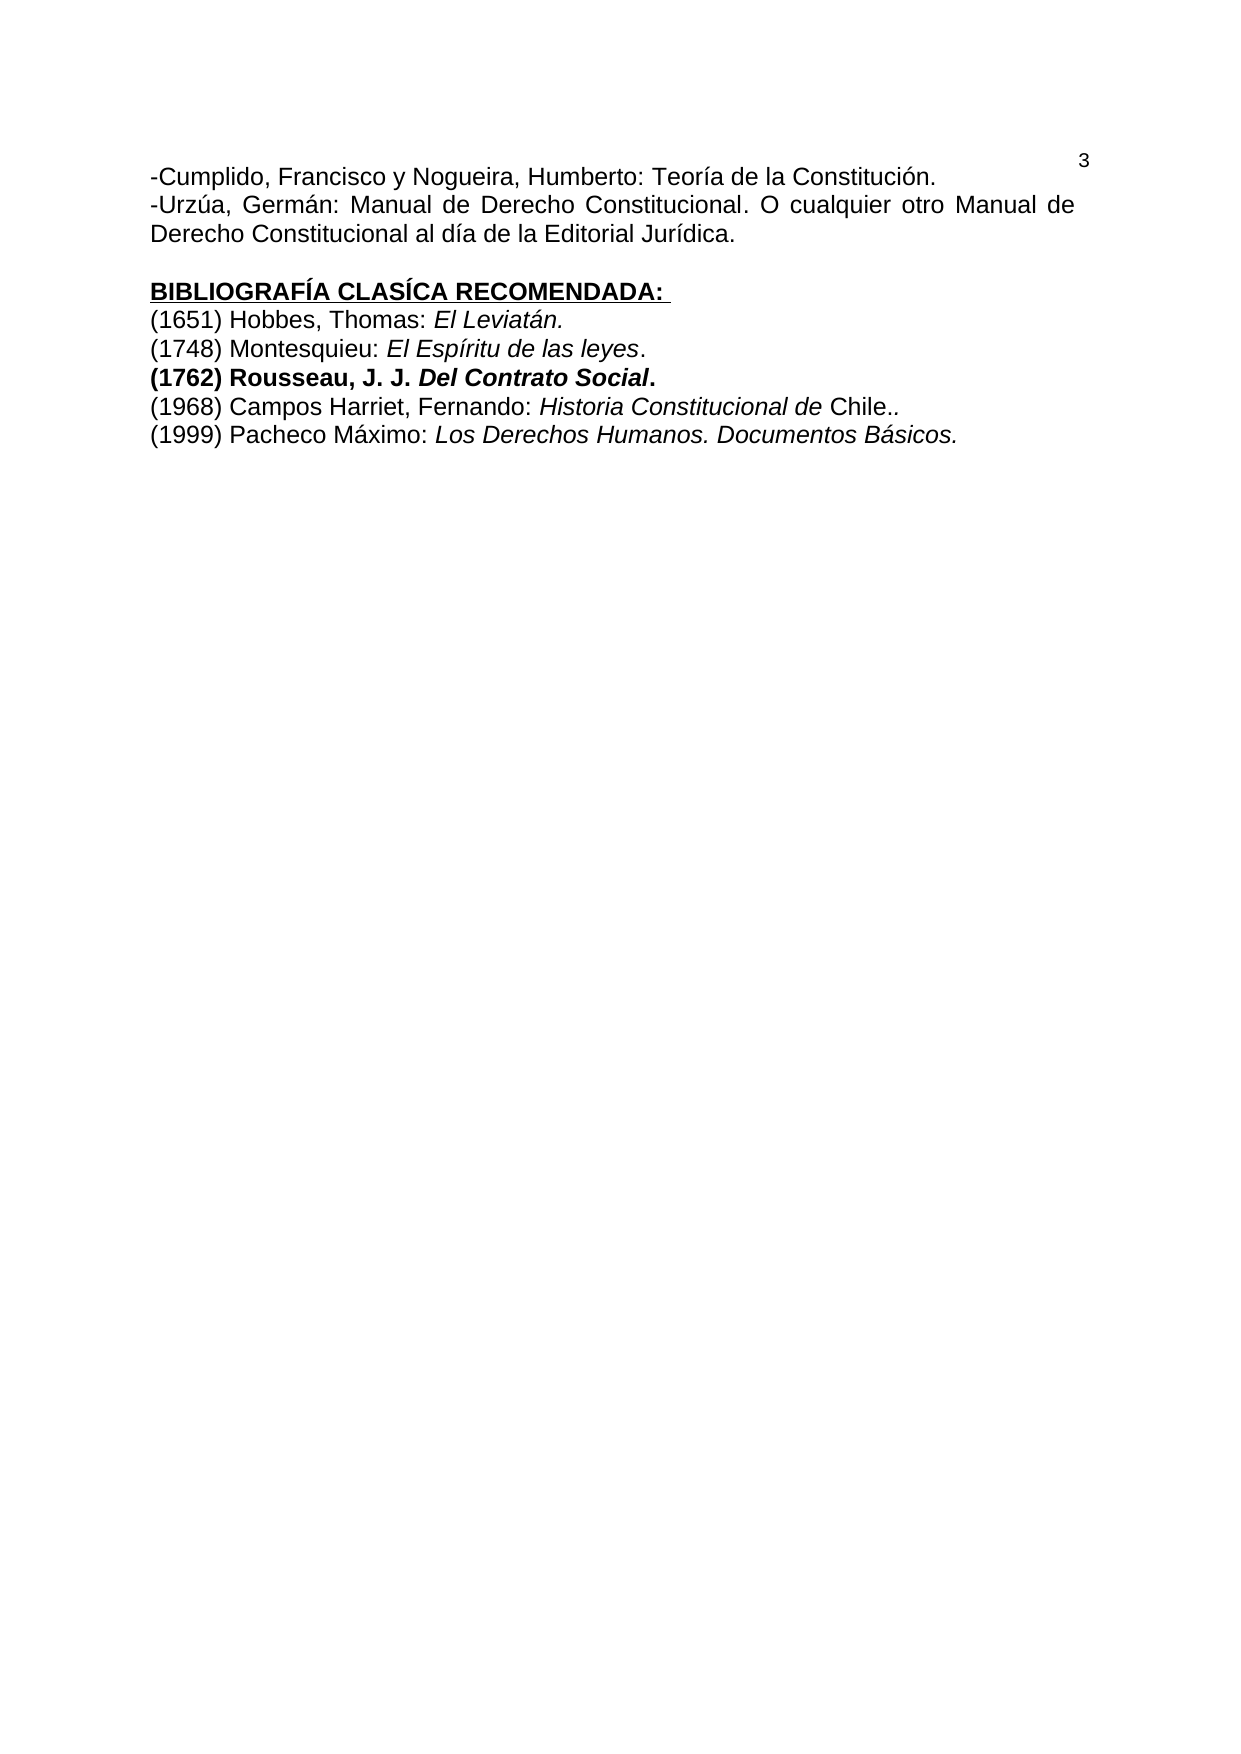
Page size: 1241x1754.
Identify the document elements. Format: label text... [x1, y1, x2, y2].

text -Urzúa, Germán: Manual de Derecho Constitucional. O cualquier otro Manual de Derecho Constitucional al día de [150, 191, 1076, 248]
text -Cumplido, Francisco y Nogueira, Humberto: Teoría de [150, 162, 1076, 191]
text (1968) Campos Harriet, Fernando: Historia Constitucional de Chile.. [150, 392, 1090, 421]
text (1999) Pacheco Máximo: Los Derechos Humanos. Documentos Básicos. [150, 421, 1090, 449]
subtitle BIBLIOGRAFÍA CLASÍCA RECOMENDADA: [150, 277, 1090, 306]
text (1762) Rousseau, J. J. Del Contrato Social. [150, 363, 1090, 392]
text (1651) Hobbes, Thomas: El Leviatán. [150, 306, 1090, 334]
text (1748) Montesquieu: El Espíritu de las leyes. [150, 334, 1090, 363]
